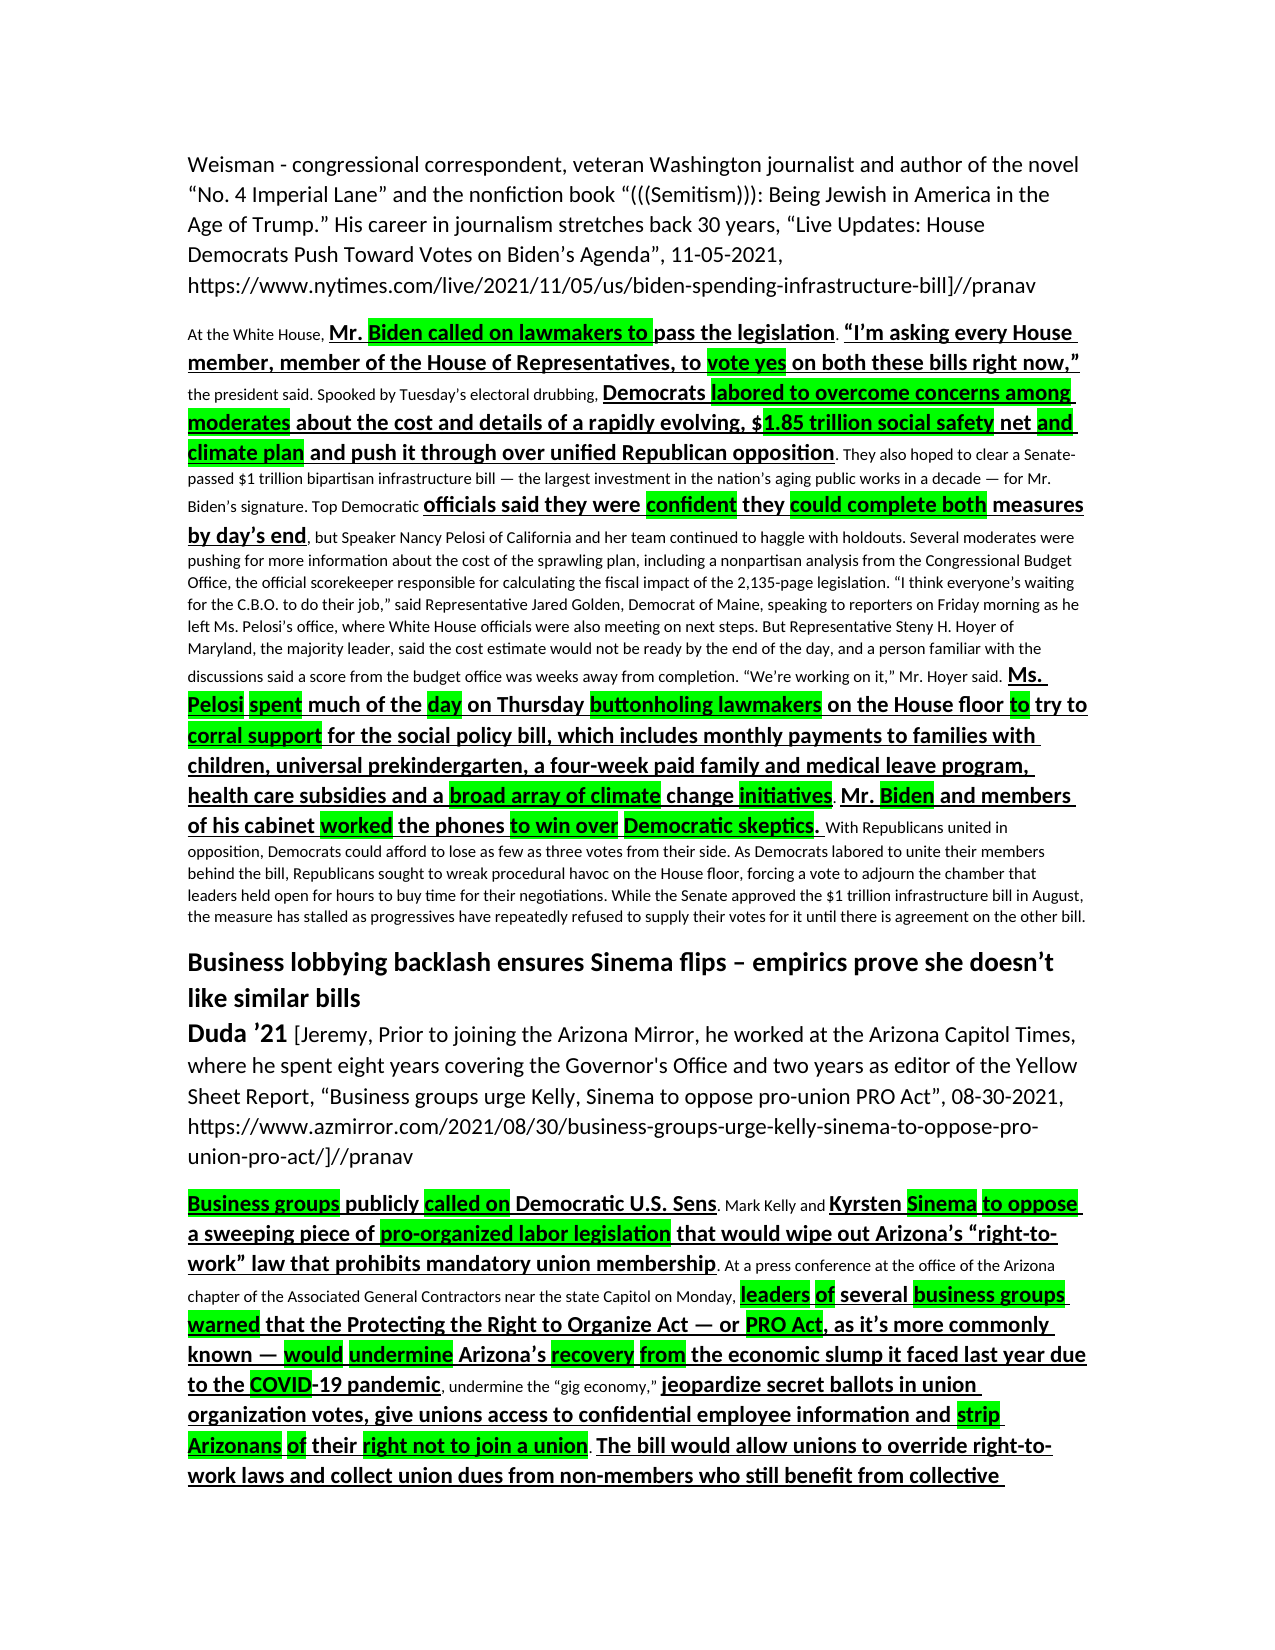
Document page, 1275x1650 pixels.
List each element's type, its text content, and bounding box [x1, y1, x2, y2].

text Duda ’21 [Jeremy, Prior to joining the Arizona Mirror, he worked at the Arizona Capitol Times, where he spent eight years covering the Governor's Office and two years as editor of the Yellow Sheet Report, “Business groups urge Kelly, Sinema to oppose pro-union PRO Act”, 08-30-2021, https://www.azmirror.com/2021/08/30/business-groups-urge-kelly-sinema-to-oppose-pro-union-pro-act/]//pranav [187, 1016, 1087, 1170]
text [187, 1365, 1087, 1489]
subtitle Business lobbying backlash ensures Sinema flips – empirics prove she doesn’t like similar bills [187, 945, 1087, 1014]
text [187, 150, 1087, 299]
text At the White House, Mr. Biden called on lawmakers to pass the legislation. “I’m asking every House member, member of the House of Representatives, to vote yes on both these bills right now,” the president said. Spooked by Tuesday’s electoral drubbing, Democrats labored to overcome concerns among moderates about the cost and details of a rapidly evolving, $1.85 trillion social safety net and climate plan and push it through over unified Republican opposition. They also hoped to clear a Senate-passed $1 trillion bipartisan infrastructure bill — the largest investment in the nation’s aging public works in a decade — for Mr. Biden’s signature. Top Democratic officials said they were confident they could complete both measures by day’s end, but Speaker Nancy Pelosi of California and her team continued to haggle with holdouts. Several moderates were pushing for more information about the cost of the sprawling plan, including a nonpartisan analysis from the Congressional Budget Office, the official scorekeeper responsible for calculating the fiscal impact of the 2,135-page legislation. “I think everyone’s waiting for the C.B.O. to do their job,” said Representative Jared Golden, Democrat of Maine, speaking to reporters on Friday morning as he left Ms. Pelosi’s office, where White House officials were also meeting on next steps. But Representative Steny H. Hoyer of Maryland, the majority leader, said the cost estimate would not be ready by the end of the day, and a person familiar with the discussions said a score from the budget office was weeks away from completion. “We’re working on it,” Mr. Hoyer said. Ms. Pelosi spent much of the day on Thursday buttonholing lawmakers on the House floor to try to corral support for the social policy bill, which includes monthly payments to families with children, universal prekindergarten, a four-week paid family and medical leave program, health care subsidies and a broad array of climate change initiatives. Mr. Biden and members of his cabinet worked the phones to win over Democratic skeptics. With Republicans united in opposition, Democrats could afford to lose as few as three votes from their side. As Democrats labored to unite their members behind the bill, Republicans sought to wreak procedural havoc on the House floor, forcing a vote to adjourn the chamber that leaders held open for hours to buy time for their negotiations. While the Senate approved the $1 trillion infrastructure bill in August, the measure has stalled as progressives have repeatedly refused to supply their votes for it until there is agreement on the other bill. [187, 318, 1087, 715]
text At the White House, Mr. Biden called on lawmakers to pass the legislation. “I’m asking every House member, member of the House of Representatives, to vote yes on both these bills right now,” the president said. Spooked by Tuesday’s electoral drubbing, Democrats labored to overcome concerns among moderates about the cost and details of a rapidly evolving, $1.85 trillion social safety net and climate plan and push it through over unified Republican opposition. They also hoped to clear a Senate-passed $1 trillion bipartisan infrastructure bill — the largest investment in the nation’s aging public works in a decade — for Mr. Biden’s signature. Top Democratic officials said they were confident they could complete both measures by day’s end, but Speaker Nancy Pelosi of California and her team continued to haggle with holdouts. Several moderates were pushing for more information about the cost of the sprawling plan, including a nonpartisan analysis from the Congressional Budget Office, the official scorekeeper responsible for calculating the fiscal impact of the 2,135-page legislation. “I think everyone’s waiting for the C.B.O. to do their job,” said Representative Jared Golden, Democrat of Maine, speaking to reporters on Friday morning as he left Ms. Pelosi’s office, where White House officials were also meeting on next steps. But Representative Steny H. Hoyer of Maryland, the majority leader, said the cost estimate would not be ready by the end of the day, and a person familiar with the discussions said a score from the budget office was weeks away from completion. “We’re working on it,” Mr. Hoyer said. Ms. Pelosi spent much of the day on Thursday buttonholing lawmakers on the House floor to try to corral support for the social policy bill, which includes monthly payments to families with children, universal prekindergarten, a four-week paid family and medical leave program, health care subsidies and a broad array of climate change initiatives. Mr. Biden and members of his cabinet worked the phones to win over Democratic skeptics. With Republicans united in opposition, Democrats could afford to lose as few as three votes from their side. As Democrats labored to unite their members behind the bill, Republicans sought to wreak procedural havoc on the House floor, forcing a vote to adjourn the chamber that leaders held open for hours to buy time for their negotiations. While the Senate approved the $1 trillion infrastructure bill in August, the measure has stalled as progressives have repeatedly refused to supply their votes for it until there is agreement on the other bill. [187, 716, 1087, 927]
